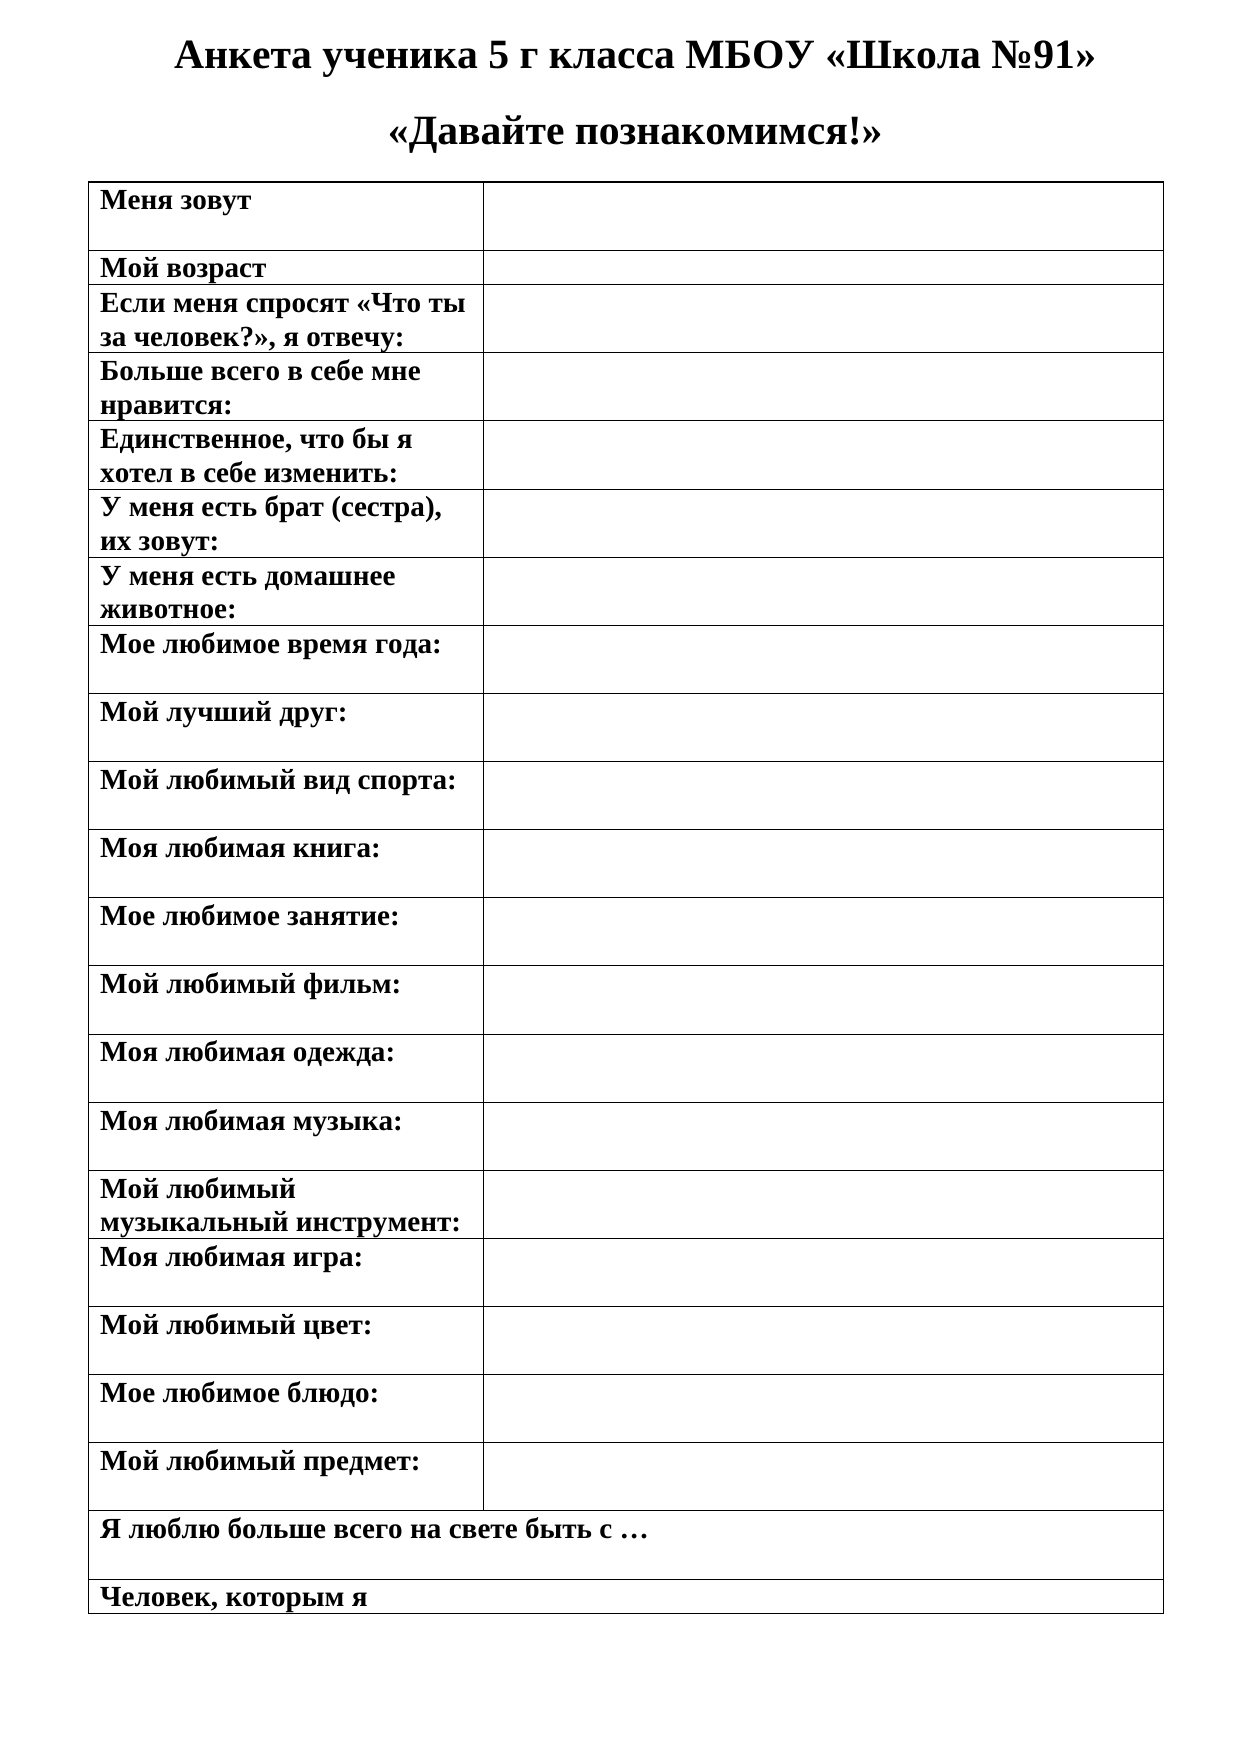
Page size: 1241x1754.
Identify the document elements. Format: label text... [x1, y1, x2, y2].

table_cell Больше всего в себе мне нравится: [89, 353, 483, 420]
table_cell Мой любимый музыкальный инструмент: [89, 1171, 483, 1238]
table_cell [484, 421, 1163, 488]
table_cell Мое любимое блюдо: [89, 1375, 483, 1442]
table_cell [484, 1239, 1163, 1306]
table_cell [484, 285, 1163, 352]
table_cell [484, 966, 1163, 1033]
table_cell Мое любимое время года: [89, 626, 483, 693]
text «Давайте познакомимся!» [89, 106, 1181, 153]
table_cell Мой любимый вид спорта: [89, 762, 483, 829]
table_cell [484, 626, 1163, 693]
table_cell У меня есть брат (сестра), их зовут: [89, 490, 483, 557]
table_cell [484, 353, 1163, 420]
table_cell [484, 694, 1163, 761]
table_cell Мой любимый фильм: [89, 966, 483, 1033]
table_cell Если меня спросят «Что ты за человек?», я отвечу: [89, 285, 483, 352]
table_cell Моя любимая одежда: [89, 1035, 483, 1102]
table_cell [484, 1171, 1163, 1238]
table_header Меня зовут [89, 183, 483, 249]
table_cell Единственное, что бы я хотел в себе изменить: [89, 421, 483, 488]
table_cell Мой любимый предмет: [89, 1443, 483, 1510]
table_cell [484, 251, 1163, 284]
table_cell [484, 1103, 1163, 1170]
table_cell [484, 762, 1163, 829]
text Анкета ученика 5 г класса МБОУ «Школа №91» [89, 29, 1181, 77]
table_cell [484, 1375, 1163, 1442]
table_cell Моя любимая книга: [89, 830, 483, 897]
table_cell Мой лучший друг: [89, 694, 483, 761]
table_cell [89, 1580, 1163, 1613]
table_cell Я люблю больше всего на свете быть с … [89, 1511, 1163, 1578]
table_cell Моя любимая музыка: [89, 1103, 483, 1170]
table_cell Мой любимый цвет: [89, 1307, 483, 1374]
table_cell Мой возраст [89, 251, 483, 284]
table_cell [484, 830, 1163, 897]
table_cell [484, 558, 1163, 625]
table_cell У меня есть домашнее животное: [89, 558, 483, 625]
table_cell [484, 1035, 1163, 1102]
table_cell Мое любимое занятие: [89, 898, 483, 965]
table_cell Моя любимая игра: [89, 1239, 483, 1306]
table_cell [484, 898, 1163, 965]
table_header [484, 183, 1163, 249]
table_cell [484, 490, 1163, 557]
table_cell [484, 1443, 1163, 1510]
table_cell [484, 1307, 1163, 1374]
